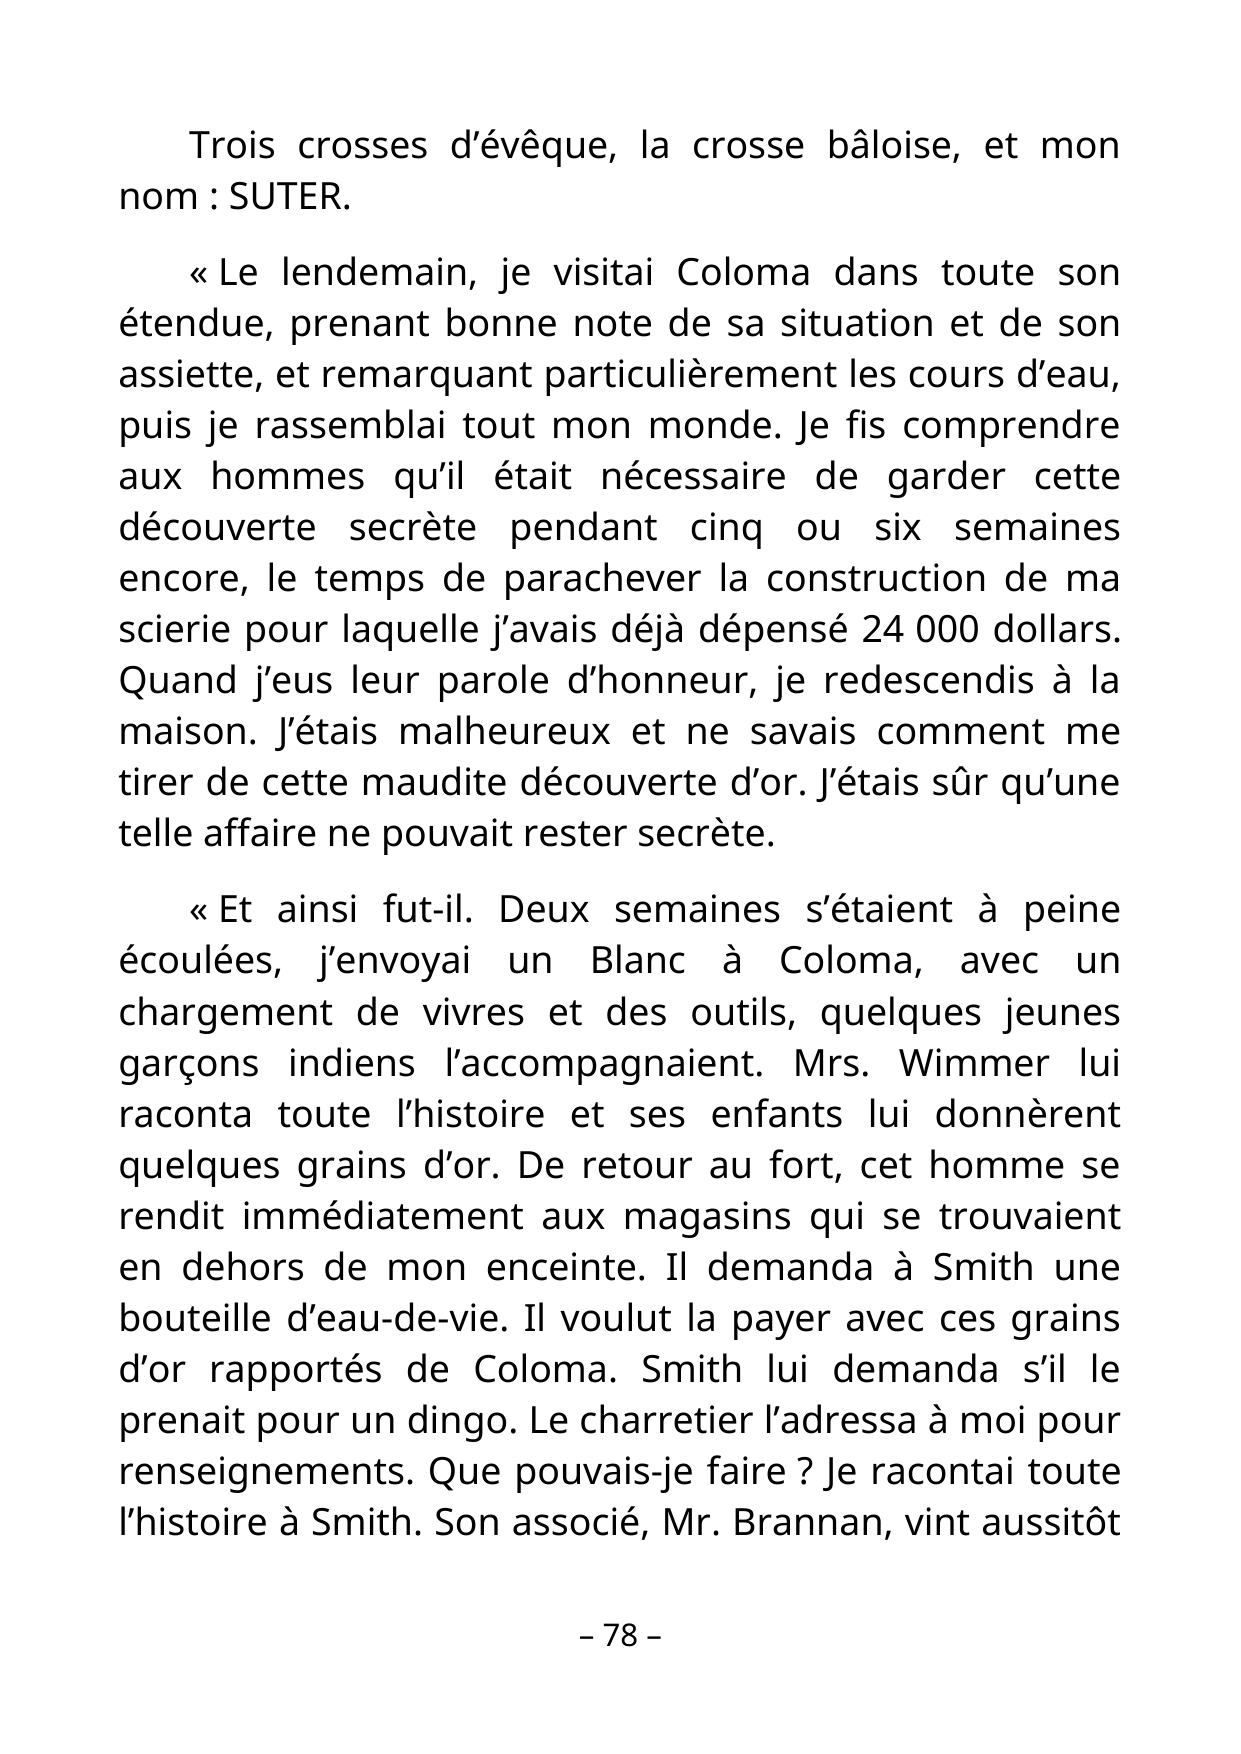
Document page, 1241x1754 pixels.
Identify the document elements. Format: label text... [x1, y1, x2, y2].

text « Le lendemain, je visitai Coloma dans toute son étendue, prenant bonne note de sa situation et de son assiette, et remarquant particulièrement les cours d’eau, puis je rassemblai tout mon monde. Je fis comprendre aux hommes qu’il était nécessaire de garder cette découverte secrète pendant cinq ou six semaines encore, le temps de parachever la construction de ma scierie pour laquelle j’avais déjà dépensé 24 000 dollars. Quand j’eus leur parole d’honneur, je redescendis à la maison. J’étais malheureux et ne savais comment me tirer de cette maudite découverte d’or. J’étais sûr qu’une telle affaire ne pouvait rester secrète. [118, 245, 1122, 858]
text Trois crosses d’évêque, la crosse bâloise, et mon nom : SUTER. [118, 118, 1122, 220]
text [118, 883, 1122, 1546]
